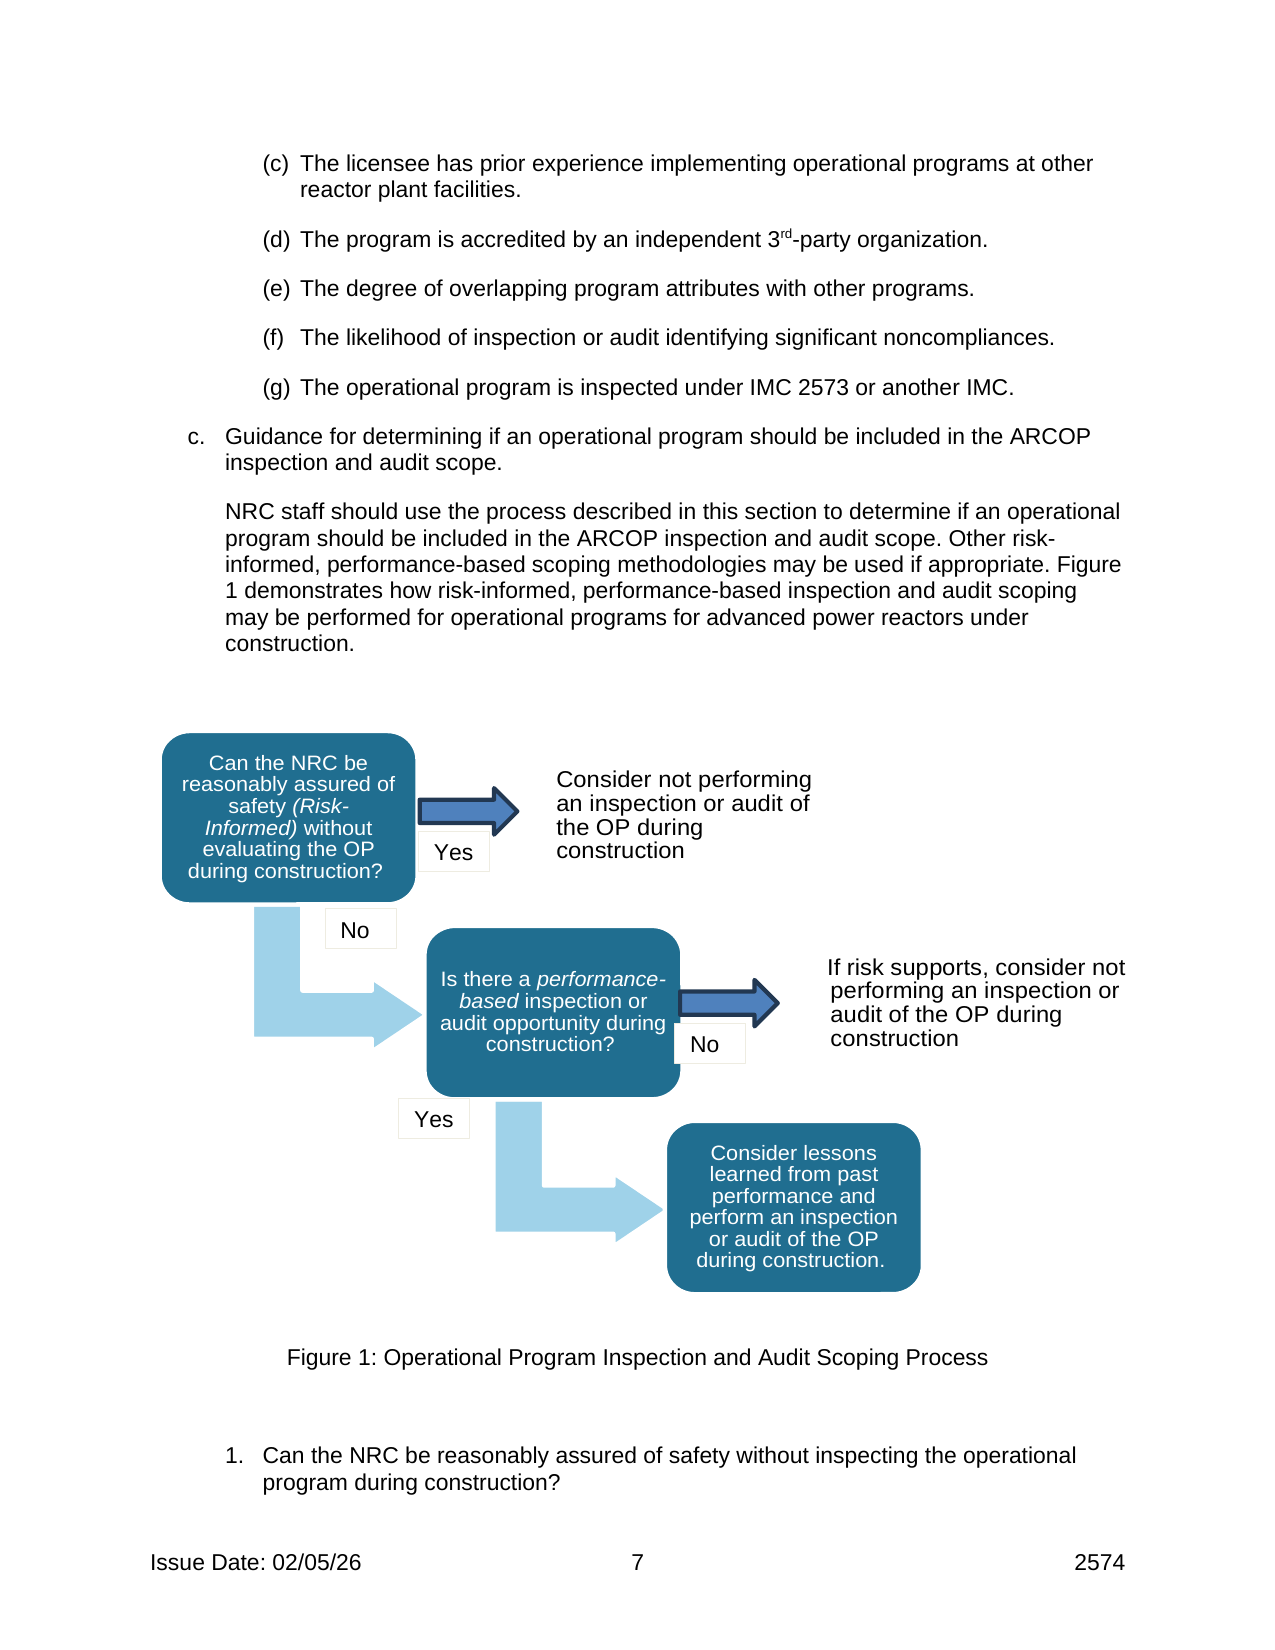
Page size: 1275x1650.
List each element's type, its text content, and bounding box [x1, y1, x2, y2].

list Guidance for determining if an operational program should be included in the ARCOP inspection and audit scope. [187, 423, 1125, 475]
list The program is accredited by an independent 3rd-party organization. [262, 226, 1125, 252]
text Figure 1: Operational Program Inspection and Audit Scoping Process [150, 1344, 1125, 1370]
list The operational program is inspected under IMC 2573 or another IMC. [262, 373, 1125, 400]
list The likelihood of inspection or audit identifying significant noncompliances. [262, 324, 1125, 351]
text NRC staff should use the process described in this section to determine if an operational program should be included in the ARCOP inspection and audit scope. Other risk-informed, performance-based scoping methodologies may be used if appropriate. Figure 1 demonstrates how risk-informed, performance-based inspection and audit scoping may be performed for operational programs for advanced power reactors under construction. [225, 498, 1125, 656]
list Can the NRC be reasonably assured of safety without inspecting the operational program during construction? [225, 1442, 1125, 1495]
list The degree of overlapping program attributes with other programs. [262, 275, 1125, 301]
list The licensee has prior experience implementing operational programs at other reactor plant facilities. [262, 150, 1125, 203]
